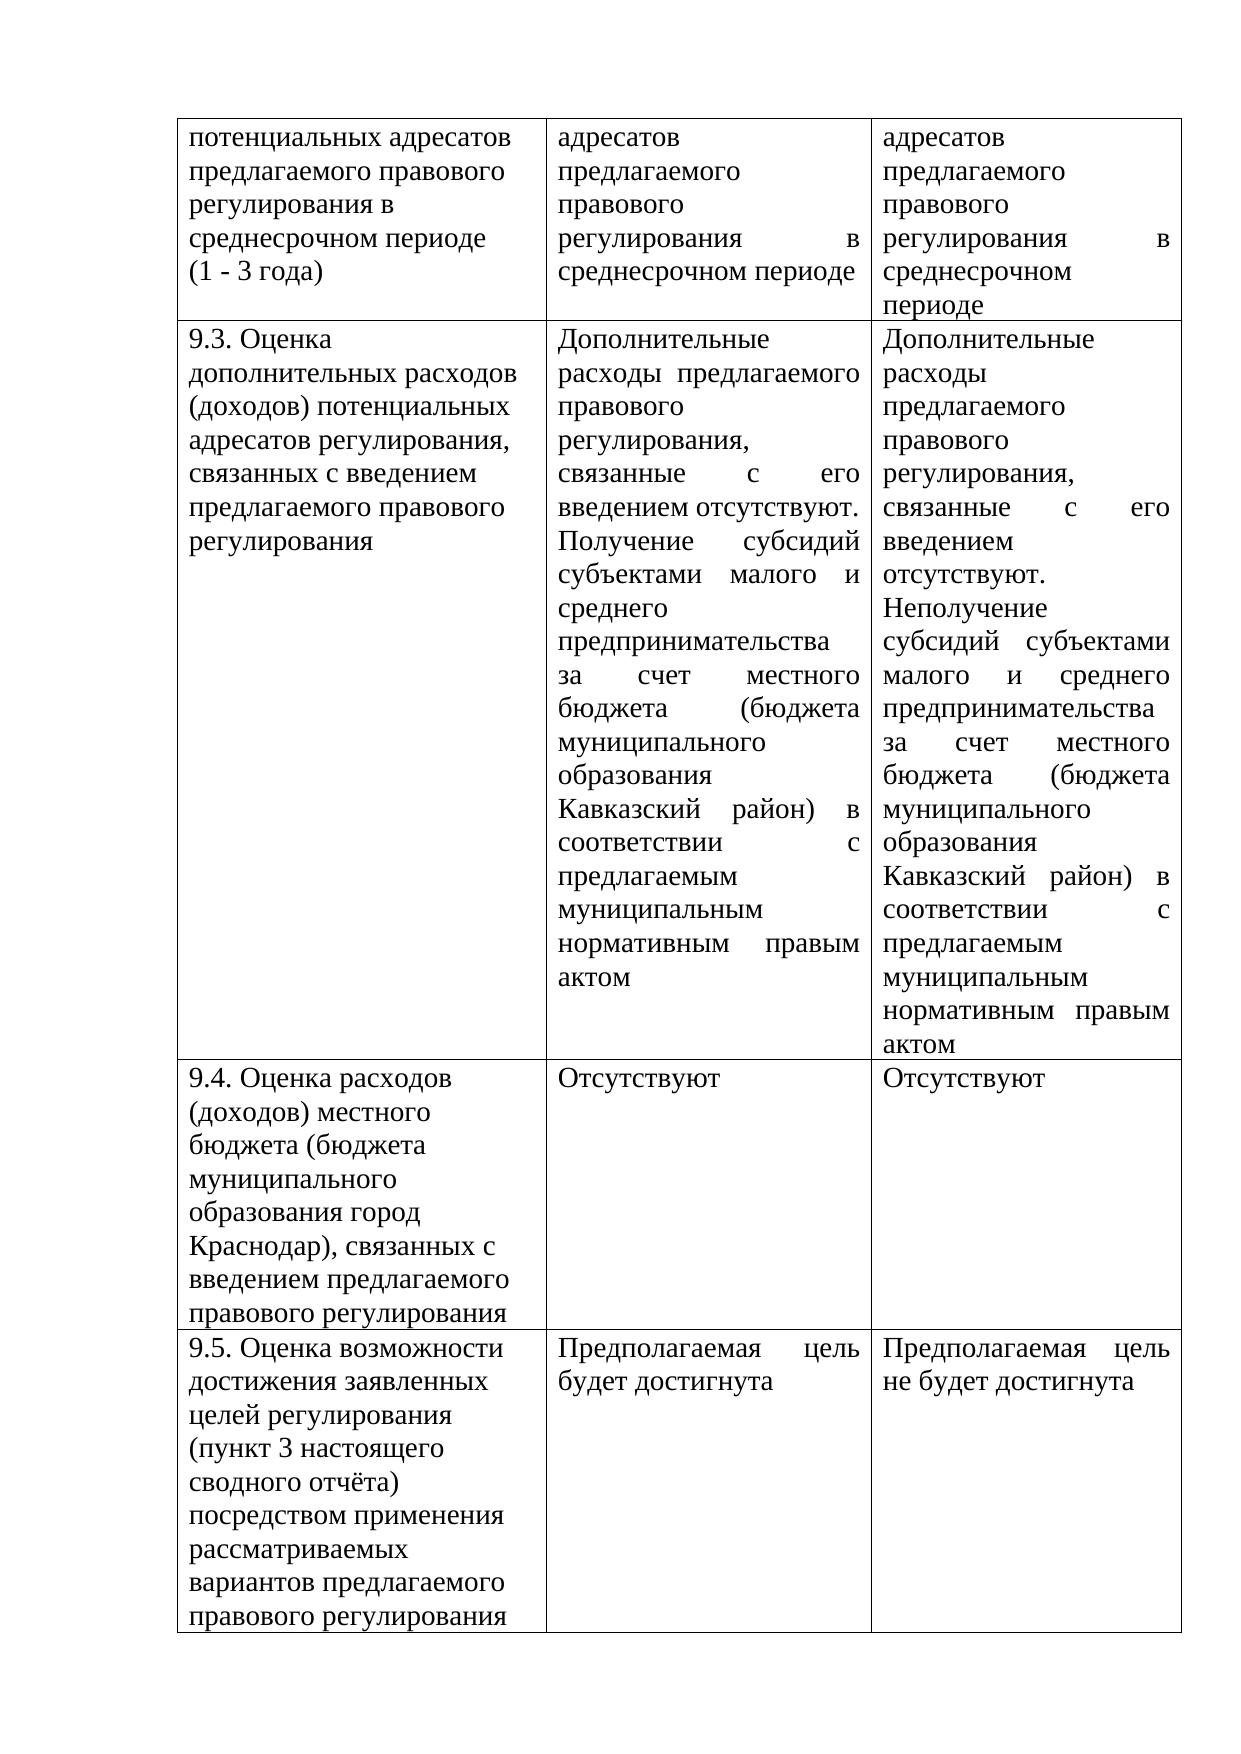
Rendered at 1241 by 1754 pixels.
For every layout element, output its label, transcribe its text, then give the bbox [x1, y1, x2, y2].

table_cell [178, 119, 546, 320]
table_cell Предполагаемая цель будет достигнута [547, 1330, 871, 1632]
table_cell Дополнительные расходы предлагаемого правового регулирования, связанные с его введением отсутствуют. Получение субсидий субъектами малого и среднего предпринимательства за счет местного бюджета (бюджета муниципального образования Кавказский район) в соответствии с предлагаемым муниципальным нормативным правым актом [547, 321, 871, 1059]
table_cell 9.4. Оценка расходов (доходов) местного бюджета (бюджета муниципального образования город Краснодар), связанных с введением предлагаемого правового регулирования [178, 1060, 546, 1329]
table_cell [547, 119, 871, 320]
table_cell Дополнительные расходы предлагаемого правового регулирования, связанные с его введением отсутствуют. Неполучение субсидий субъектами малого и среднего предпринимательства за счет местного бюджета (бюджета муниципального образования Кавказский район) в соответствии с предлагаемым муниципальным нормативным правым актом [872, 321, 1181, 1059]
table_cell Предполагаемая цель не будет достигнута [872, 1330, 1181, 1632]
table_cell 9.5. Оценка возможности достижения заявленных целей регулирования (пункт 3 настоящего сводного отчёта) посредством применения рассматриваемых вариантов предлагаемого правового регулирования [178, 1330, 546, 1632]
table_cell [872, 119, 1181, 320]
table_cell 9.3. Оценка дополнительных расходов (доходов) потенциальных адресатов регулирования, связанных с введением предлагаемого правового регулирования [178, 321, 546, 1059]
table_cell Отсутствуют [547, 1060, 871, 1329]
table_cell Отсутствуют [872, 1060, 1181, 1329]
